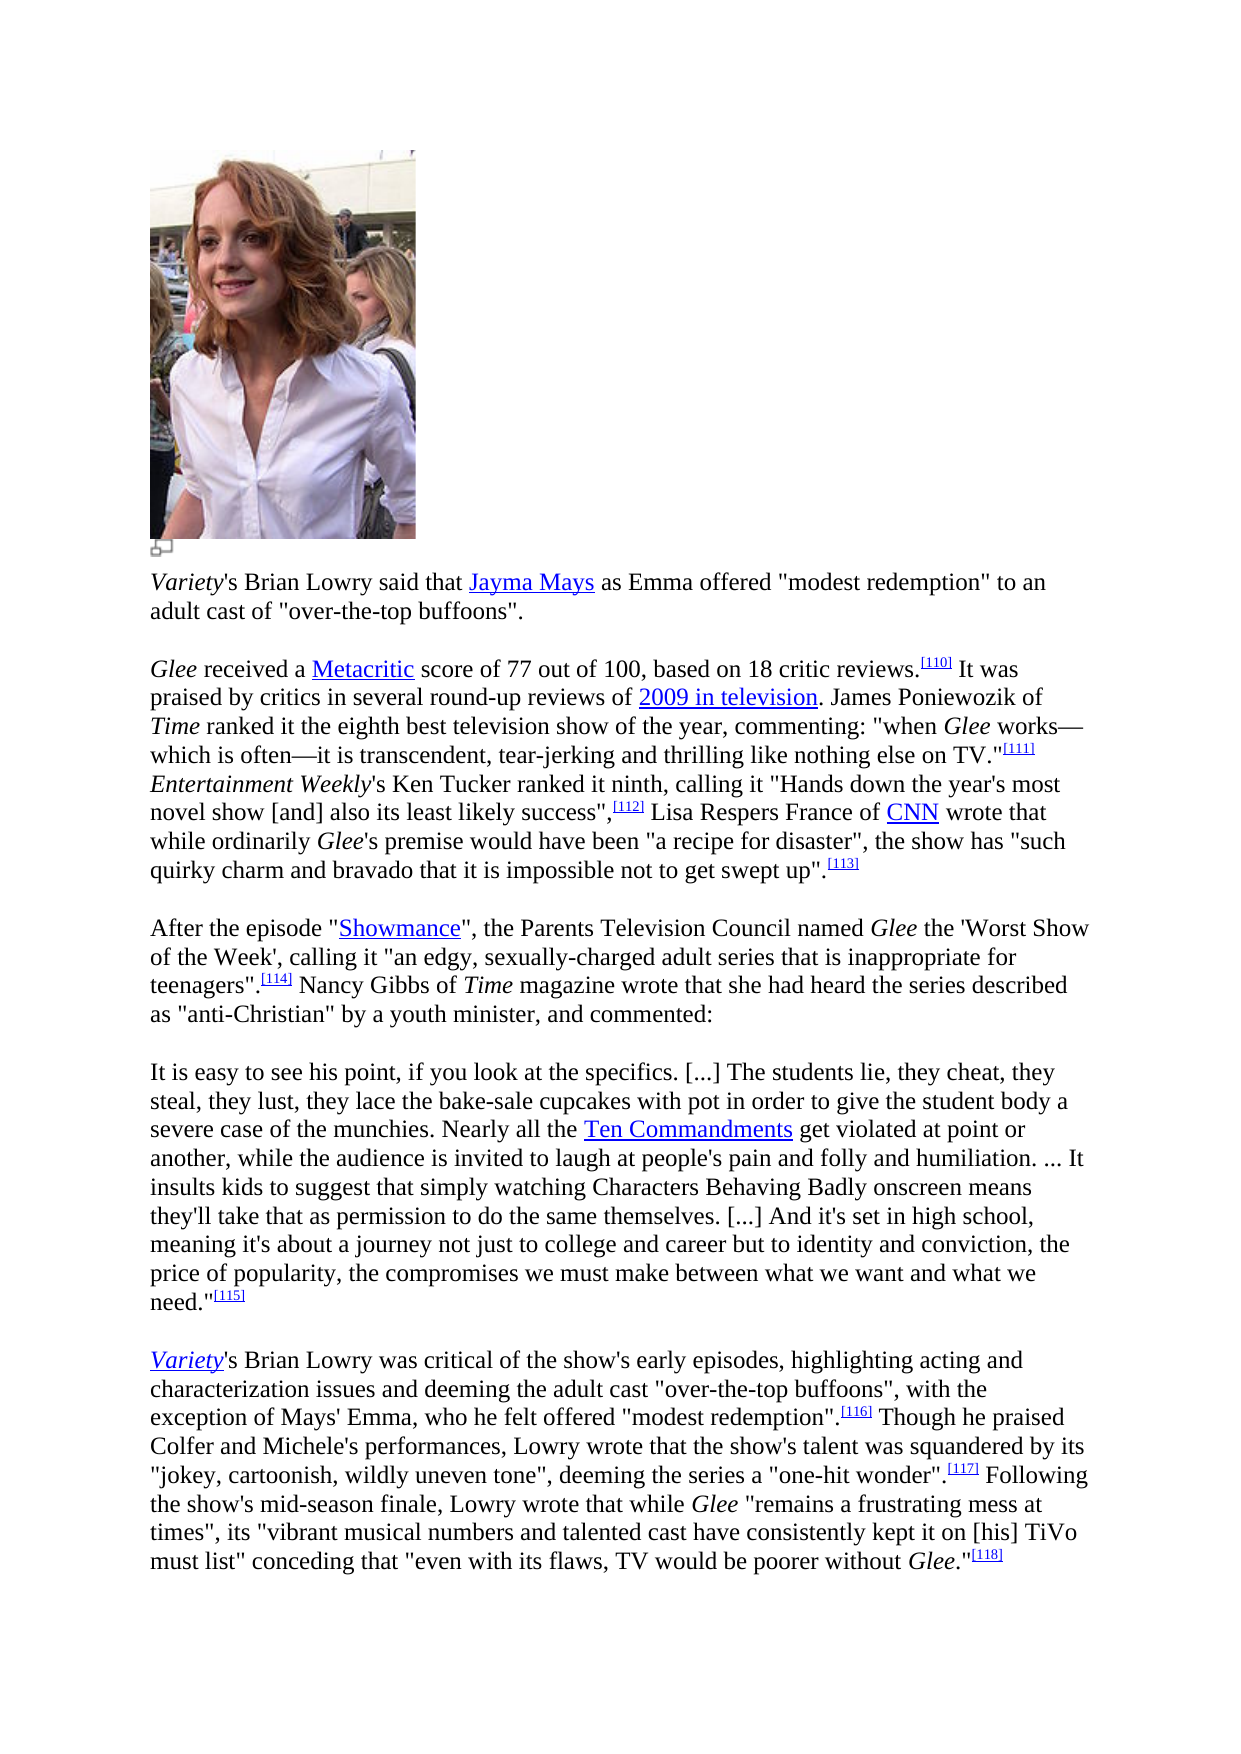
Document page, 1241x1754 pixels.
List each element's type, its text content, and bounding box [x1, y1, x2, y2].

picture [150, 150, 416, 557]
text Variety's Brian Lowry said that Jayma Mays as Emma offered "modest redemption" to an adult cast of "over-the-top buffoons". [150, 567, 1090, 624]
text It is easy to see his point, if you look at the specifics. [...] The students lie, they cheat, they steal, they lust, they lace the bake-sale cupcakes with pot in order to give the student body a severe case of the munchies. Nearly all the Ten Commandments get violated at point or another, while the audience is invited to laugh at people's pain and folly and humiliation. ... It insults kids to suggest that simply watching Characters Behaving Badly onscreen means they'll take that as permission to do the same themselves. [...] And it's set in high school, meaning it's about a journey not just to college and career but to identity and conviction, the price of popularity, the compromises we must make between what we want and what we need."[115] [150, 1057, 1090, 1316]
text Variety's Brian Lowry was critical of the show's early episodes, highlighting acting and characterization issues and deeming the adult cast "over-the-top buffoons", with the exception of Mays' Emma, who he felt offered "modest redemption".[116] Though he praised Colfer and Michele's performances, Lowry wrote that the show's talent was squandered by its "jokey, cartoonish, wildly uneven tone", deeming the series a "one-hit wonder".[117] Following the show's mid-season finale, Lowry wrote that while Glee "remains a frustrating mess at times", its "vibrant musical numbers and talented cast have consistently kept it on [his] TiVo must list" conceding that "even with its flaws, TV would be poorer without Glee."[118] [150, 1345, 1090, 1575]
text Glee received a Metacritic score of 77 out of 100, based on 18 critic reviews.[110] It was praised by critics in several round-up reviews of 2009 in television. James Poniewozik of Time ranked it the eighth best television show of the year, commenting: "when Glee works—which is often—it is transcendent, tear-jerking and thrilling like nothing else on TV."[111] Entertainment Weekly's Ken Tucker ranked it ninth, calling it "Hands down the year's most novel show [and] also its least likely success",[112] Lisa Respers France of CNN wrote that while ordinarily Glee's premise would have been "a recipe for disaster", the show has "such quirky charm and bravado that it is impossible not to get swept up".[113] [150, 654, 1090, 884]
text After the episode "Showmance", the Parents Television Council named Glee the 'Worst Show of the Week', calling it "an edgy, sexually-charged adult series that is inappropriate for teenagers".[114] Nancy Gibbs of Time magazine wrote that she had heard the series described as "anti-Christian" by a youth minister, and commented: [150, 913, 1090, 1028]
